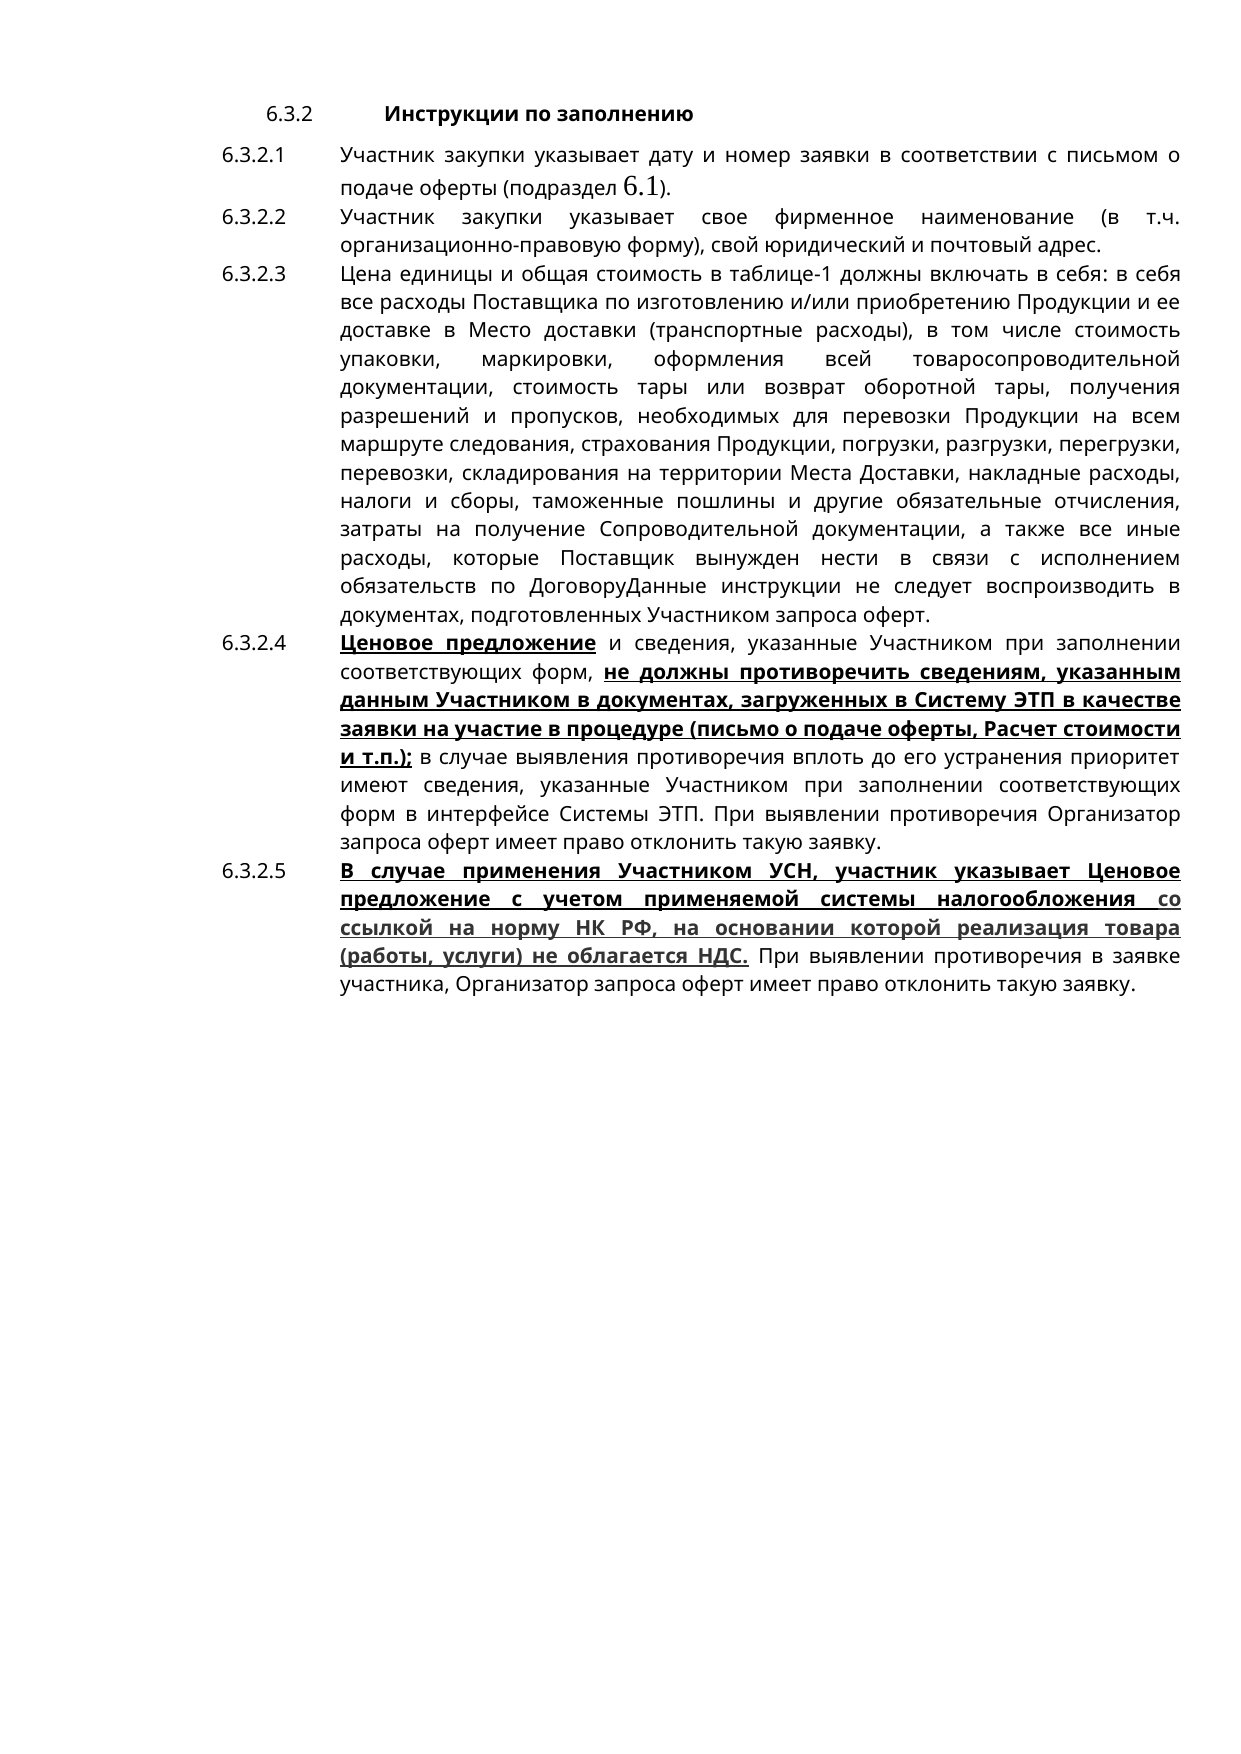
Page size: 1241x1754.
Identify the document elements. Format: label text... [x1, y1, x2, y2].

list Участник закупки указывает дату и номер заявки в соответствии с письмом о подаче оферты (подраздел 6.1). [222, 140, 1181, 202]
list Инструкции по заполнению [266, 99, 1181, 127]
list Участник закупки указывает свое фирменное наименование (в т.ч. организационно-правовую форму), свой юридический и почтовый адрес. [222, 202, 1181, 259]
list В случае применения Участником УСН, участник указывает Ценовое предложение с учетом применяемой системы налогообложения со ссылкой на норму НК РФ, на основании которой реализация товара (работы, услуги) не облагается НДС. При выявлении противоречия в заявке участника, Организатор запроса оферт имеет право отклонить такую заявку. [222, 856, 1181, 998]
list Ценовое предложение и сведения, указанные Участником при заполнении соответствующих форм, не должны противоречить сведениям, указанным данным Участником в документах, загруженных в Систему ЭТП в качестве заявки на участие в процедуре (письмо о подаче оферты, Расчет стоимости и т.п.); в случае выявления противоречия вплоть до его устранения приоритет имеют сведения, указанные Участником при заполнении соответствующих форм в интерфейсе Системы ЭТП. При выявлении противоречия Организатор запроса оферт имеет право отклонить такую заявку. [222, 628, 1181, 856]
list Цена единицы и общая стоимость в таблице-1 должны включать в себя: в себя все расходы Поставщика по изготовлению и/или приобретению Продукции и ее доставке в Место доставки (транспортные расходы), в том числе стоимость упаковки, маркировки, оформления всей товаросопроводительной документации, стоимость тары или возврат оборотной тары, получения разрешений и пропусков, необходимых для перевозки Продукции на всем маршруте следования, страхования Продукции, погрузки, разгрузки, перегрузки, перевозки, складирования на территории Места Доставки, накладные расходы, налоги и сборы, таможенные пошлины и другие обязательные отчисления, затраты на получение Сопроводительной документации, а также все иные расходы, которые Поставщик вынужден нести в связи с исполнением обязательств по ДоговоруДанные инструкции не следует воспроизводить в документах, подготовленных Участником запроса оферт. [222, 259, 1181, 628]
